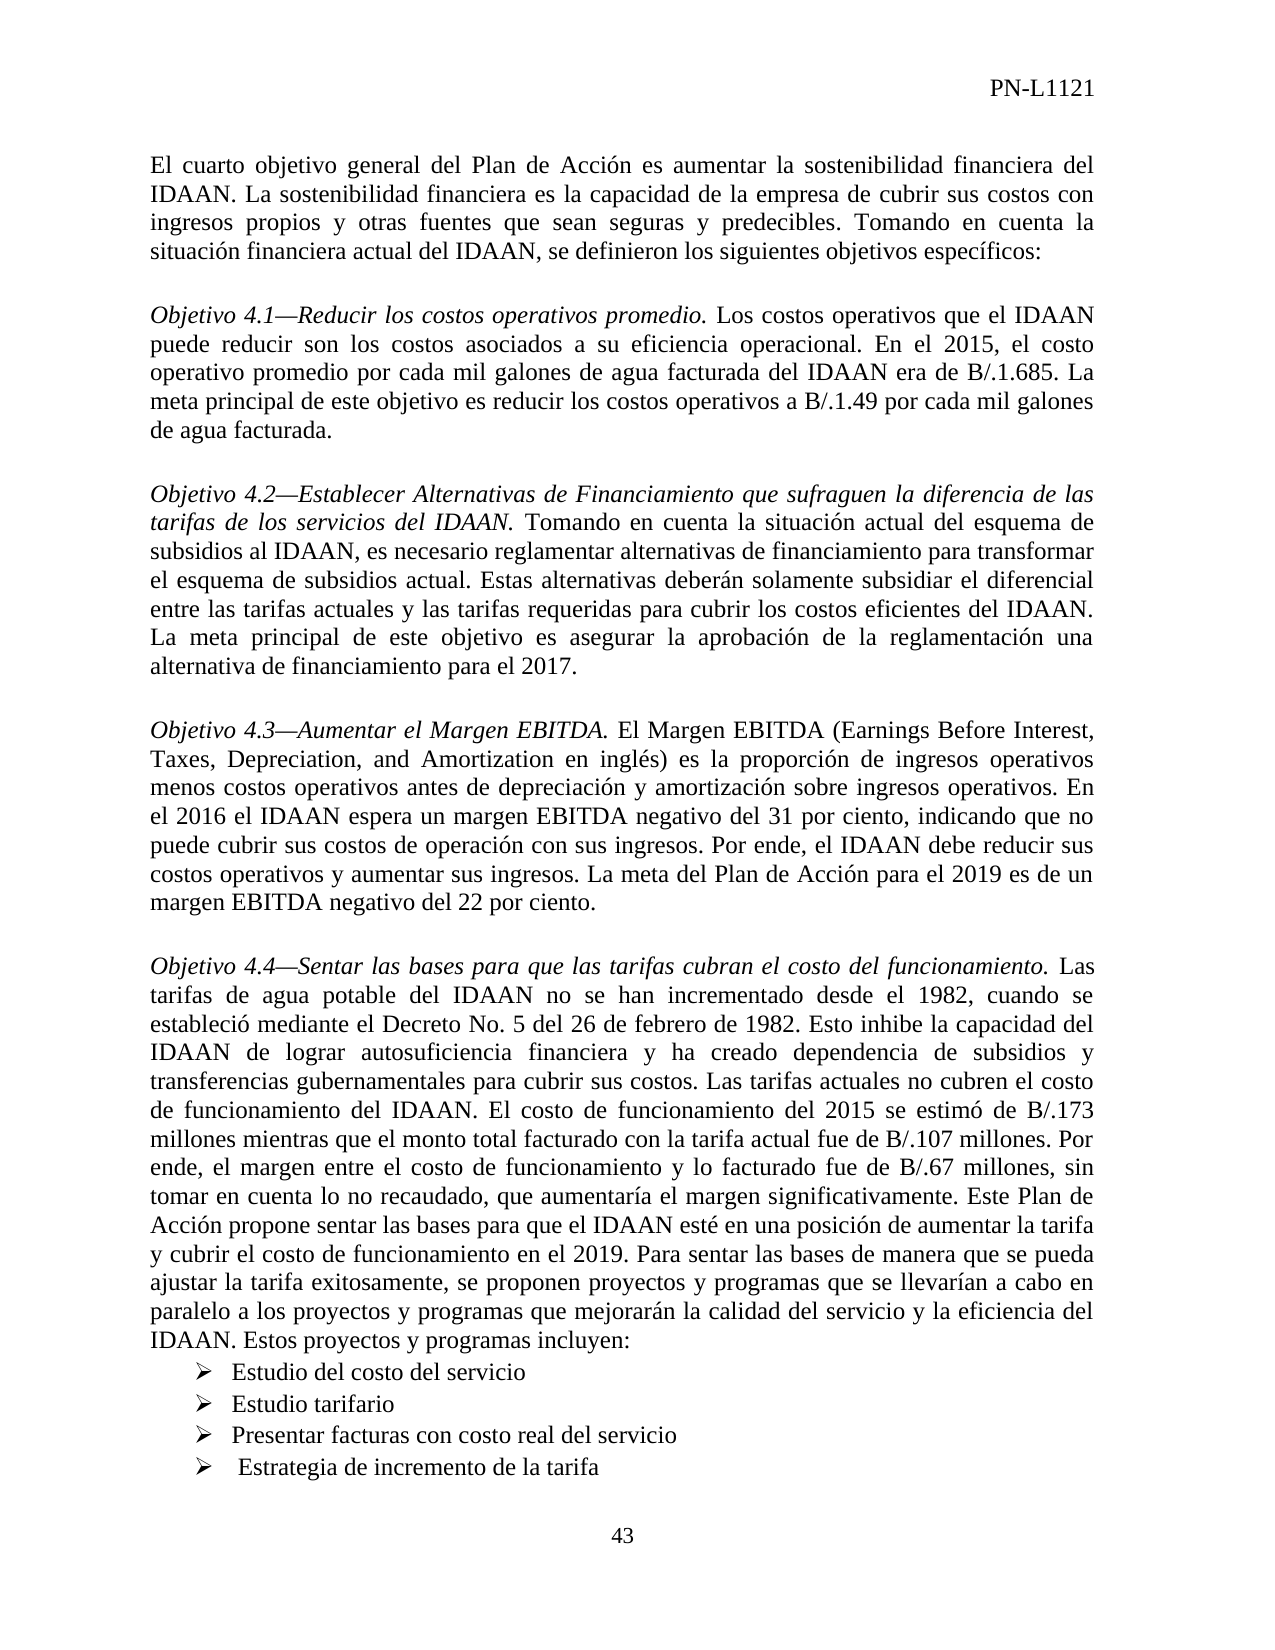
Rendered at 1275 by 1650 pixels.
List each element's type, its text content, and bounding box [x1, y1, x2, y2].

list Estrategia de incremento de la tarifa [194, 1452, 1095, 1481]
text Objetivo 4.1—Reducir los costos operativos promedio. Los costos operativos que el IDAAN puede reducir son los costos asociados a su eficiencia operacional. En el 2015, el costo operativo promedio por cada mil galones de agua facturada del IDAAN era de B/.1.685. La meta principal de este objetivo es reducir los costos operativos a B/.1.49 por cada mil galones de agua facturada. [150, 300, 1095, 444]
text Objetivo 4.3—Aumentar el Margen EBITDA. El Margen EBITDA (Earnings Before Interest, Taxes, Depreciation, and Amortization en inglés) es la proporción de ingresos operativos menos costos operativos antes de depreciación y amortización sobre ingresos operativos. En el 2016 el IDAAN espera un margen EBITDA negativo del 31 por ciento, indicando que no puede cubrir sus costos de operación con sus ingresos. Por ende, el IDAAN debe reducir sus costos operativos y aumentar sus ingresos. La meta del Plan de Acción para el 2019 es de un margen EBITDA negativo del 22 por ciento. [150, 715, 1095, 916]
text El cuarto objetivo general del Plan de Acción es aumentar la sostenibilidad financiera del IDAAN. La sostenibilidad financiera es la capacidad de la empresa de cubrir sus costos con ingresos propios y otras fuentes que sean seguras y predecibles. Tomando en cuenta la situación financiera actual del IDAAN, se definieron los siguientes objetivos específicos: [150, 150, 1095, 265]
text Objetivo 4.4—Sentar las bases para que las tarifas cubran el costo del funcionamiento. Las tarifas de agua potable del IDAAN no se han incrementado desde el 1982, cuando se estableció mediante el Decreto No. 5 del 26 de febrero de 1982. Esto inhibe la capacidad del IDAAN de lograr autosuficiencia financiera y ha creado dependencia de subsidios y transferencias gubernamentales para cubrir sus costos. Las tarifas actuales no cubren el costo de funcionamiento del IDAAN. El costo de funcionamiento del 2015 se estimó de B/.173 millones mientras que el monto total facturado con la tarifa actual fue de B/.107 millones. Por ende, el margen entre el costo de funcionamiento y lo facturado fue de B/.67 millones, sin tomar en cuenta lo no recaudado, que aumentaría el margen significativamente. Este Plan de Acción propone sentar las bases para que el IDAAN esté en una posición de aumentar la tarifa y cubrir el costo de funcionamiento en el 2019. Para sentar las bases de manera que se pueda ajustar la tarifa exitosamente, se proponen proyectos y programas que se llevarían a cabo en paralelo a los proyectos y programas que mejorarán la calidad del servicio y la eficiencia del IDAAN. Estos proyectos y programas incluyen: [150, 951, 1095, 1354]
list Presentar facturas con costo real del servicio [194, 1421, 1095, 1449]
list Estudio del costo del servicio [194, 1357, 1095, 1386]
text Objetivo 4.2—Establecer Alternativas de Financiamiento que sufraguen la diferencia de las tarifas de los servicios del IDAAN. Tomando en cuenta la situación actual del esquema de subsidios al IDAAN, es necesario reglamentar alternativas de financiamiento para transformar el esquema de subsidios actual. Estas alternativas deberán solamente subsidiar el diferencial entre las tarifas actuales y las tarifas requeridas para cubrir los costos eficientes del IDAAN. La meta principal de este objetivo es asegurar la aprobación de la reglamentación una alternativa de financiamiento para el 2017. [150, 479, 1095, 680]
list Estudio tarifario [194, 1389, 1095, 1417]
